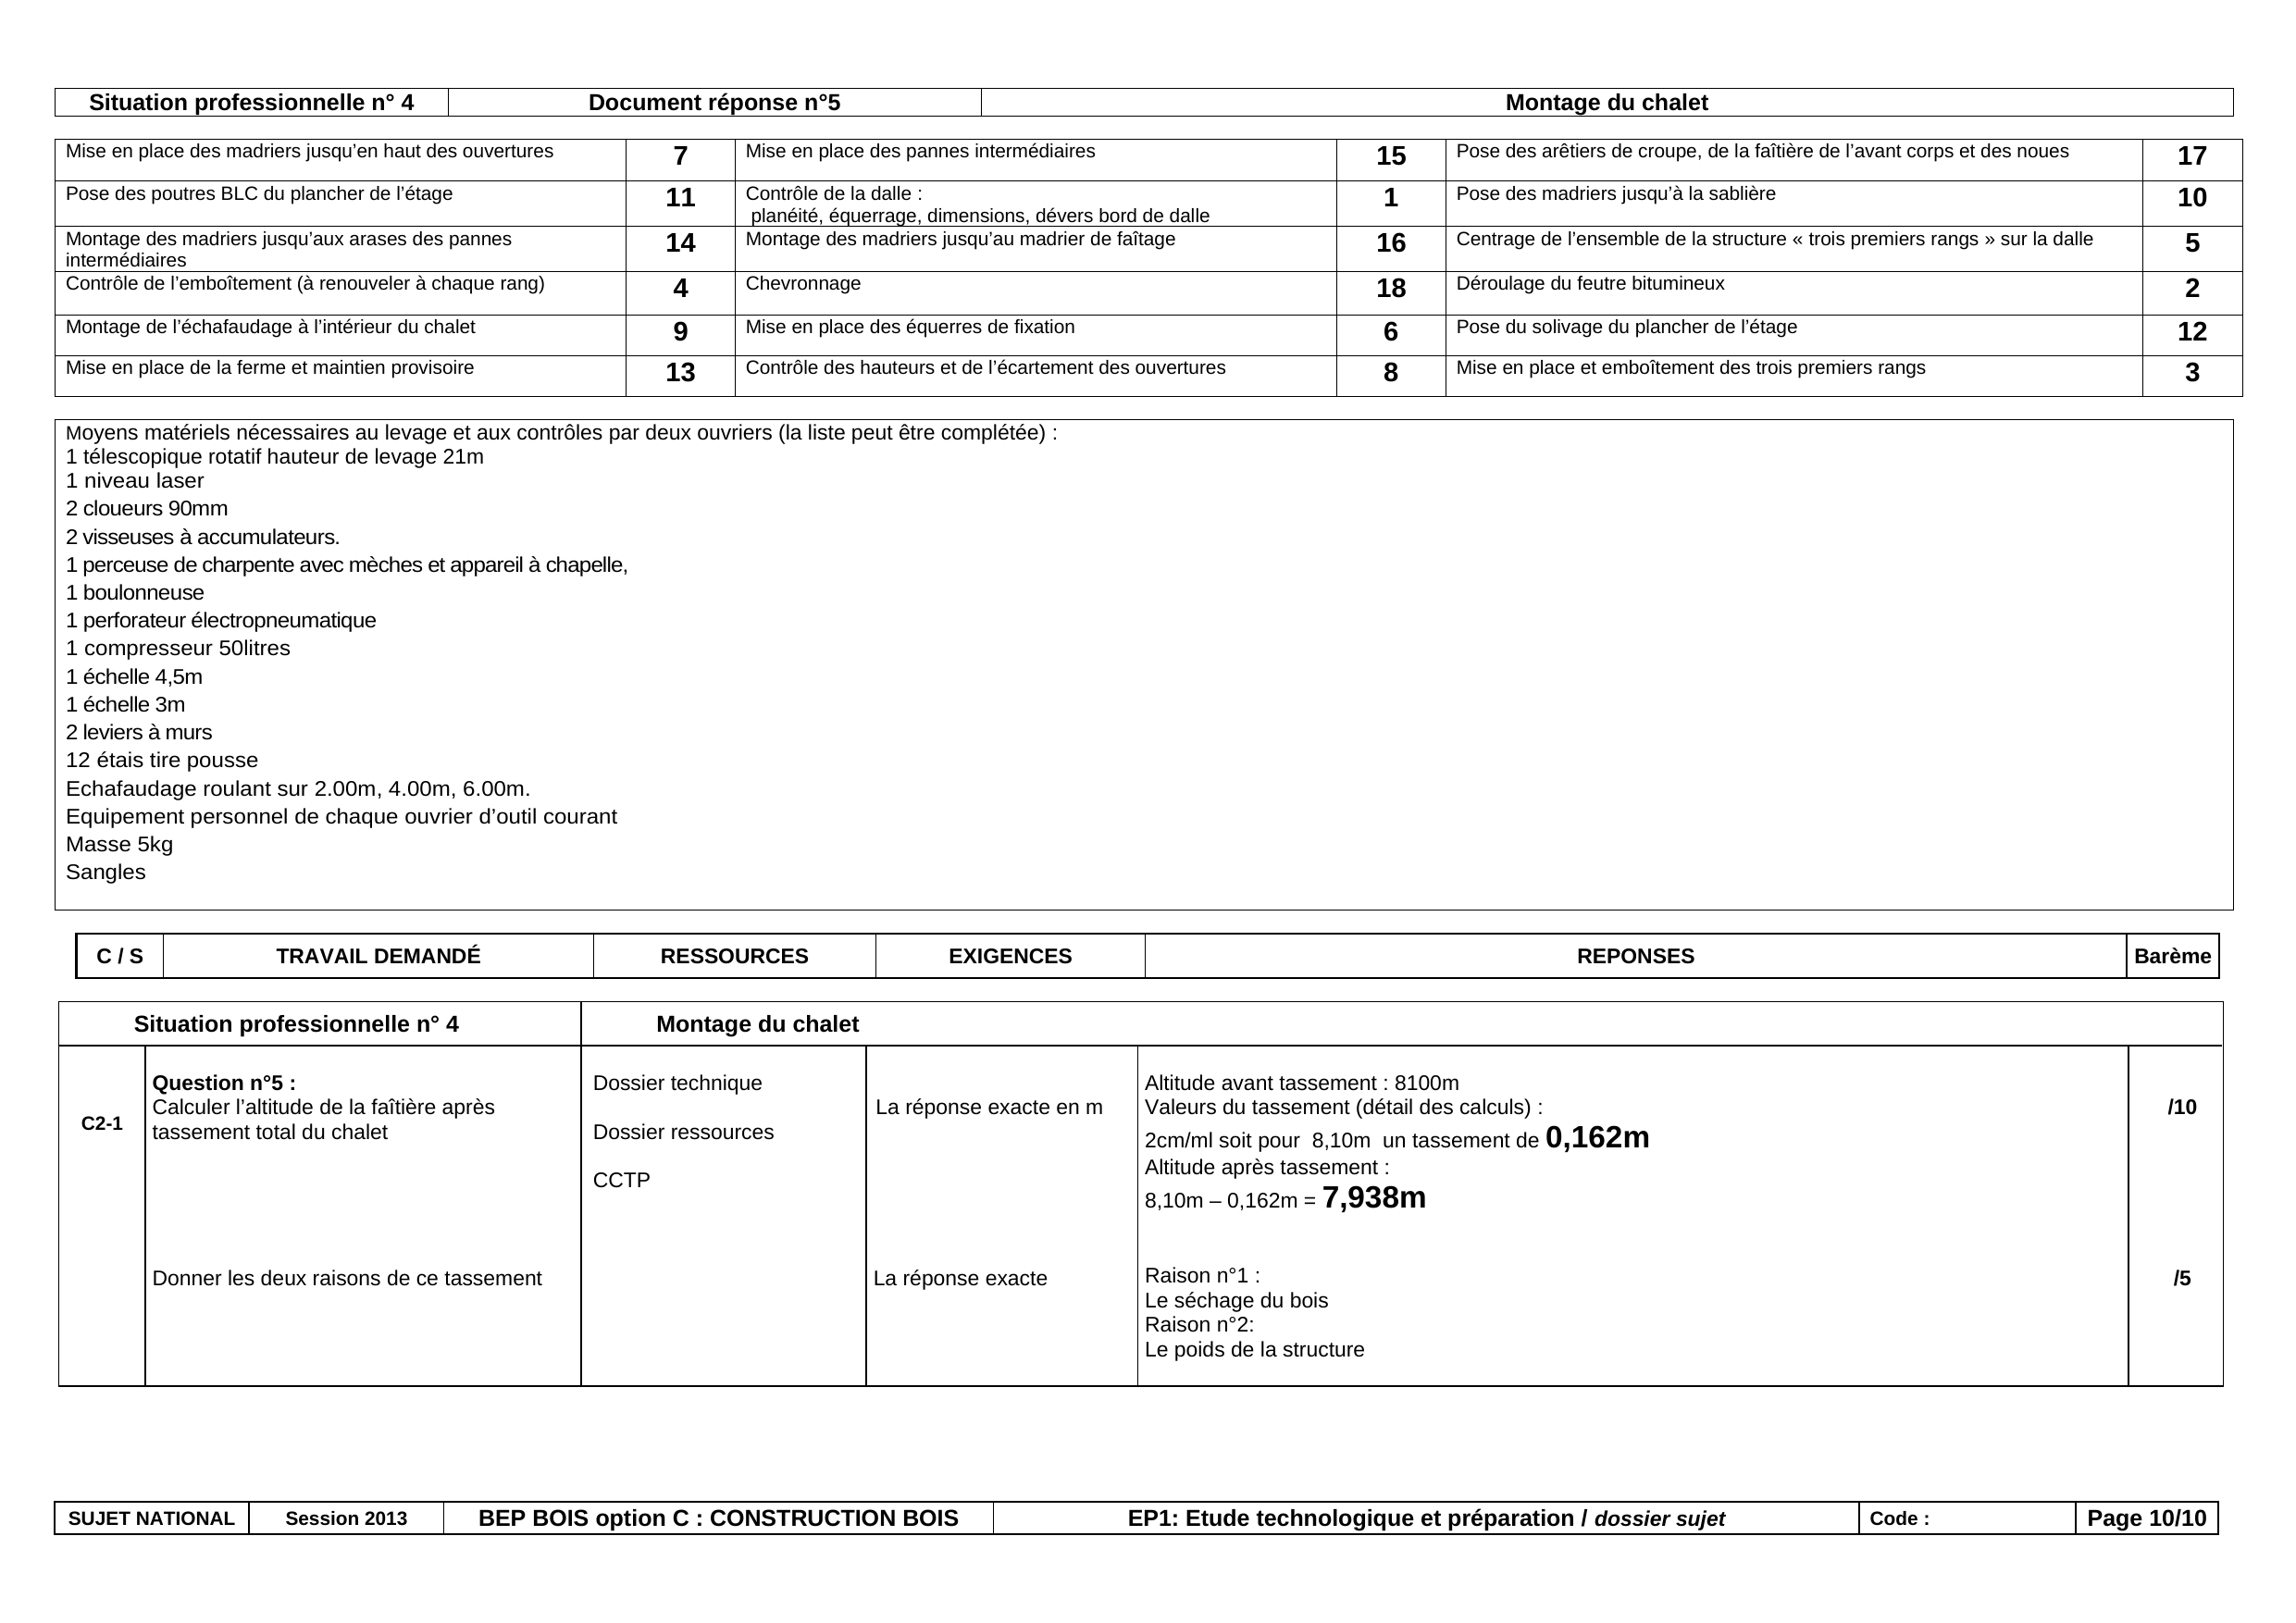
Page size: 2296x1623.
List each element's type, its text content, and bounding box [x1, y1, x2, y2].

table_header Moyens matériels nécessaires au levage et aux contrôles par deux ouvriers (la liste peut être complétée) : 1 télescopique rotatif hauteur de levage 21m 1 niveau laser 2 cloueurs 90mm 2 visseuses à accumulateurs. 1 perceuse de charpente avec mèches et appareil à chapelle, 1 boulonneuse 1 perforateur électropneumatique 1 compresseur 50litres 1 échelle 4,5m 1 échelle 3m 2 leviers à murs 12 étais tire pousse Echafaudage roulant sur 2.00m, 4.00m, 6.00m. Equipement personnel de chaque ouvrier d’outil courant Masse 5kg Sangles [56, 420, 2233, 910]
table_cell 12 [2143, 316, 2242, 355]
table_cell C2-1 [59, 1047, 144, 1385]
table_header Document réponse n°5 [449, 89, 981, 115]
table_cell 10 [2143, 181, 2242, 226]
table_cell 2 [2143, 272, 2242, 315]
table_cell 13 [627, 356, 735, 395]
table_cell Contrôle des hauteurs et de l’écartement des ouvertures [736, 356, 1336, 395]
table_header Montage du chalet [982, 89, 2233, 115]
table_cell Chevronnage [736, 272, 1336, 315]
table_header 15 [1337, 140, 1446, 180]
table_header REPONSES [1146, 935, 2126, 977]
table_cell 9 [627, 316, 735, 355]
table_cell Montage de l’échafaudage à l’intérieur du chalet [56, 316, 626, 355]
table_cell 14 [627, 227, 735, 271]
table_cell La réponse exacte en m La réponse exacte [867, 1047, 1137, 1385]
table_cell 1 [1337, 181, 1446, 226]
table_header Situation professionnelle n° 4 [56, 89, 448, 115]
table_header Mise en place des madriers jusqu’en haut des ouvertures [56, 140, 626, 180]
table_cell Montage des madriers jusqu’au madrier de faîtage [736, 227, 1336, 271]
table_header Barème [2128, 935, 2218, 977]
table_cell 18 [1337, 272, 1446, 315]
table_cell 8 [1337, 356, 1446, 395]
table_header Situation professionnelle n° 4 [59, 1002, 580, 1045]
table_cell Mise en place et emboîtement des trois premiers rangs [1446, 356, 2142, 395]
table_header C / S [78, 935, 163, 977]
table_header 7 [627, 140, 735, 180]
table_header TRAVAIL DEMANDÉ [164, 935, 593, 977]
table_cell Contrôle de l’emboîtement (à renouveler à chaque rang) [56, 272, 626, 315]
table_header Montage du chalet [582, 1002, 2223, 1045]
table_header 17 [2143, 140, 2242, 180]
table_header RESSOURCES [594, 935, 875, 977]
table_cell 11 [627, 181, 735, 226]
table_cell Dossier technique Dossier ressources CCTP [582, 1047, 865, 1385]
table_header Mise en place des pannes intermédiaires [736, 140, 1336, 180]
table_cell Pose du solivage du plancher de l’étage [1446, 316, 2142, 355]
table_cell 6 [1337, 316, 1446, 355]
table_cell 16 [1337, 227, 1446, 271]
table_cell /10 /5 [2129, 1045, 2223, 1385]
table_cell Pose des madriers jusqu’à la sablière [1446, 181, 2142, 226]
table_header Pose des arêtiers de croupe, de la faîtière de l’avant corps et des noues [1446, 140, 2142, 180]
table_cell Déroulage du feutre bitumineux [1446, 272, 2142, 315]
table_cell Montage des madriers jusqu’aux arases des pannes intermédiaires [56, 227, 626, 271]
table_cell Altitude avant tassement : 8100m Valeurs du tassement (détail des calculs) : 2cm/ml soit pour 8,10m un tassement de 0,162m Altitude après tassement : 8,10m – 0,162m = 7,938m Raison n°1 : Le séchage du bois Raison n°2: Le poids de la structure [1138, 1047, 2128, 1385]
table_cell 3 [2143, 356, 2242, 395]
table_header EXIGENCES [876, 935, 1145, 977]
table_cell Mise en place de la ferme et maintien provisoire [56, 356, 626, 395]
table_cell Centrage de l’ensemble de la structure « trois premiers rangs » sur la dalle [1446, 227, 2142, 271]
table_cell Pose des poutres BLC du plancher de l’étage [56, 181, 626, 226]
table_cell 4 [627, 272, 735, 315]
table_cell Mise en place des équerres de fixation [736, 316, 1336, 355]
table_cell Contrôle de la dalle : planéité, équerrage, dimensions, dévers bord de dalle [736, 181, 1336, 226]
table_cell Question n°5 : Calculer l’altitude de la faîtière après tassement total du chalet Donner les deux raisons de ce tassement [146, 1047, 580, 1385]
table_cell 5 [2143, 227, 2242, 271]
